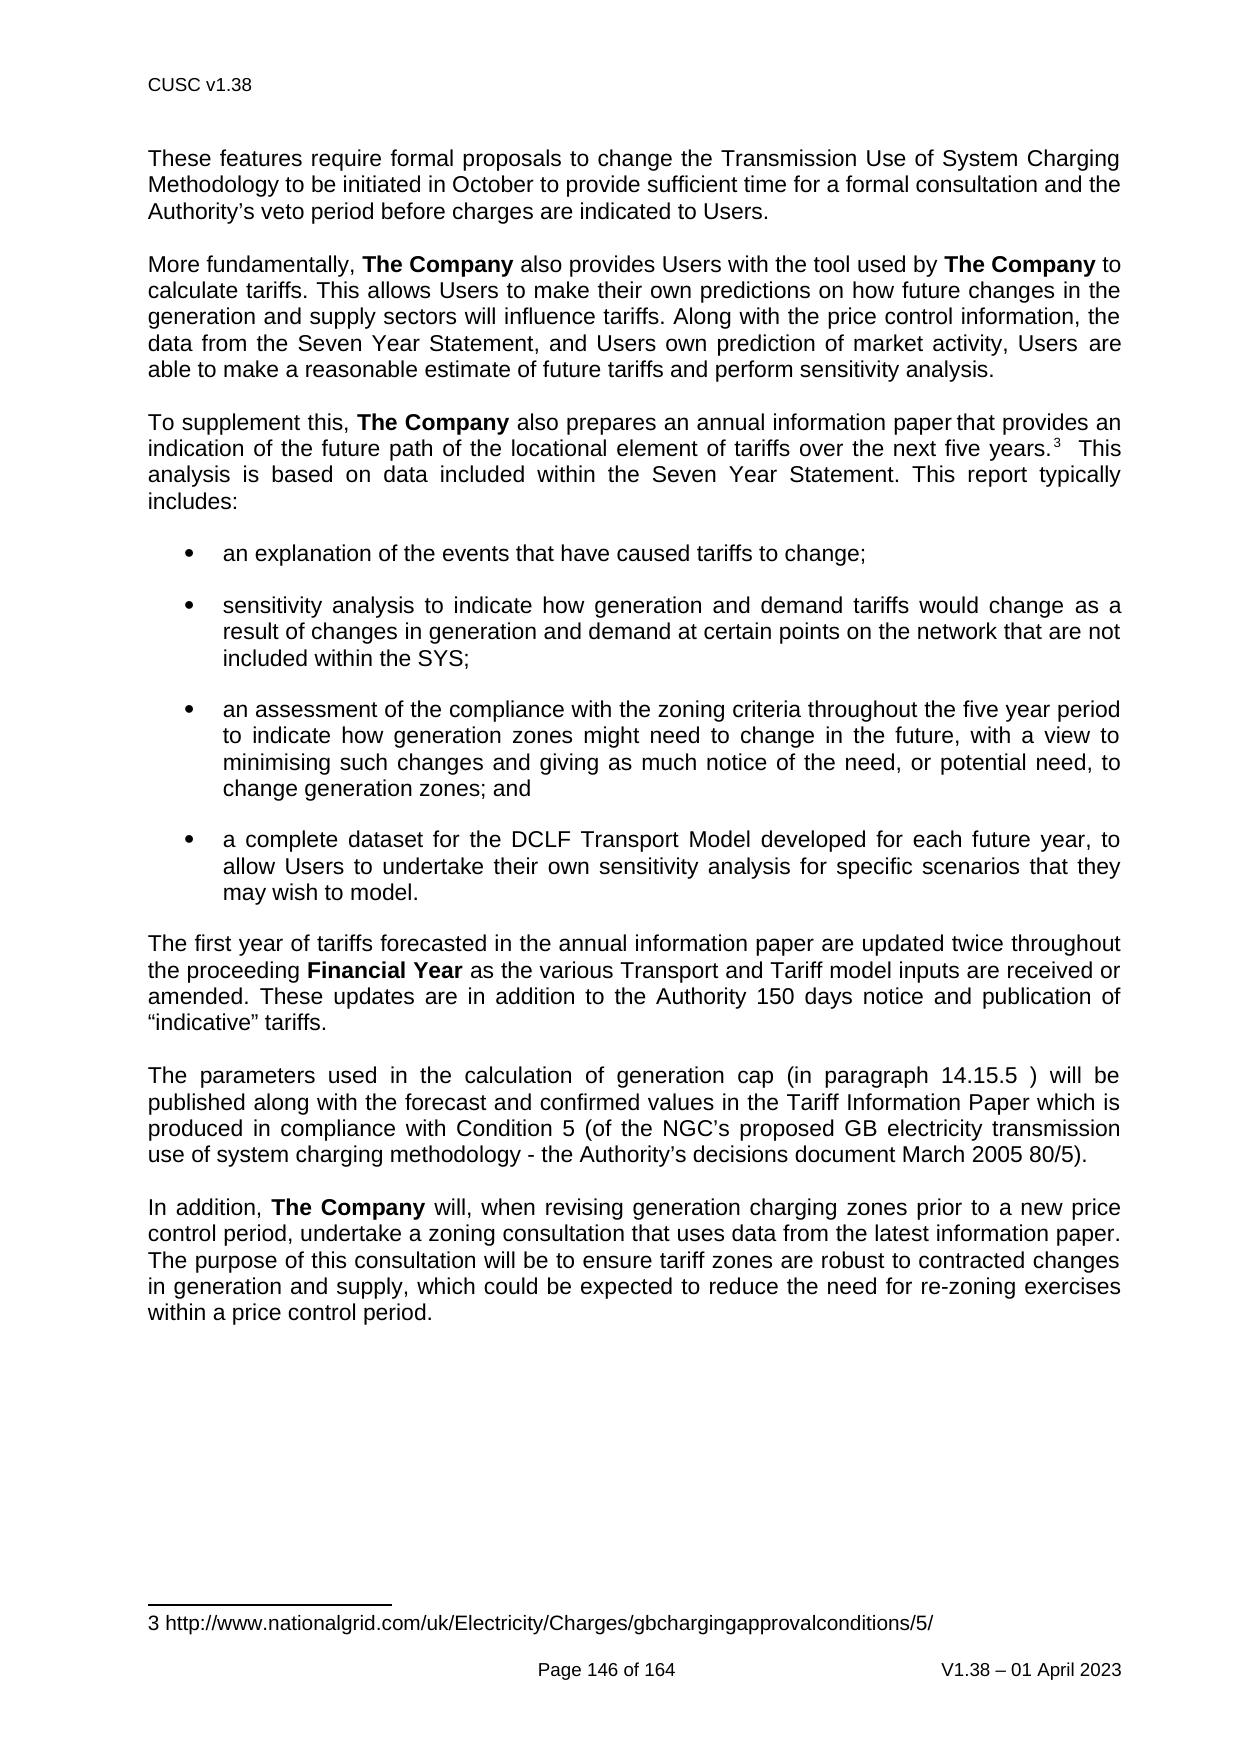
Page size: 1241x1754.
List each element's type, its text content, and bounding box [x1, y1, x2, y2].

list an explanation of the events that have caused tariffs to change; [185, 540, 1121, 567]
text The first year of tariffs forecasted in the annual information paper are updated twice throughout the proceeding Financial Year as the various Transport and Tariff model inputs are received or amended. These updates are in addition to the Authority 150 days notice and publication of “indicative” tariffs. [148, 930, 1121, 1036]
list sensitivity analysis to indicate how generation and demand tariffs would change as a result of changes in generation and demand at certain points on the network that are not included within the SYS; [185, 592, 1121, 671]
list a complete dataset for the DCLF Transport Model developed for each future year, to allow Users to undertake their own sensitivity analysis for specific scenarios that they may wish to model. [185, 826, 1121, 905]
text In addition, The Company will, when revising generation charging zones prior to a new price control period, undertake a zoning consultation that uses data from the latest information paper. The purpose of this consultation will be to ensure tariff zones are robust to contracted changes in generation and supply, which could be expected to reduce the need for re-zoning exercises within a price control period. [148, 1194, 1121, 1326]
text To supplement this, The Company also prepares an annual information paper that provides an indication of the future path of the locational element of tariffs over the next five years. This analysis is based on data included within the Seven Year Statement. This report typically includes: [148, 409, 1121, 514]
text More fundamentally, The Company also provides Users with the tool used by The Company to calculate tariffs. This allows Users to make their own predictions on how future changes in the generation and supply sectors will influence tariffs. Along with the price control information, the data from the Seven Year Statement, and Users own prediction of market activity, Users are able to make a reasonable estimate of future tariffs and perform sensitivity analysis. [148, 251, 1121, 382]
list an assessment of the compliance with the zoning criteria throughout the five year period to indicate how generation zones might need to change in the future, with a view to minimising such changes and giving as much notice of the need, or potential need, to change generation zones; and [185, 696, 1121, 801]
text The parameters used in the calculation of generation cap (in paragraph 14.15.5 ) will be published along with the forecast and confirmed values in the Tariff Information Paper which is produced in compliance with Condition 5 (of the NGC’s proposed GB electricity transmission use of system charging methodology - the Authority’s decisions document March 2005 80/5). [148, 1062, 1121, 1167]
text These features require formal proposals to change the Transmission Use of System Charging Methodology to be initiated in October to provide sufficient time for a formal consultation and the Authority’s veto period before charges are indicated to Users. [148, 145, 1121, 224]
